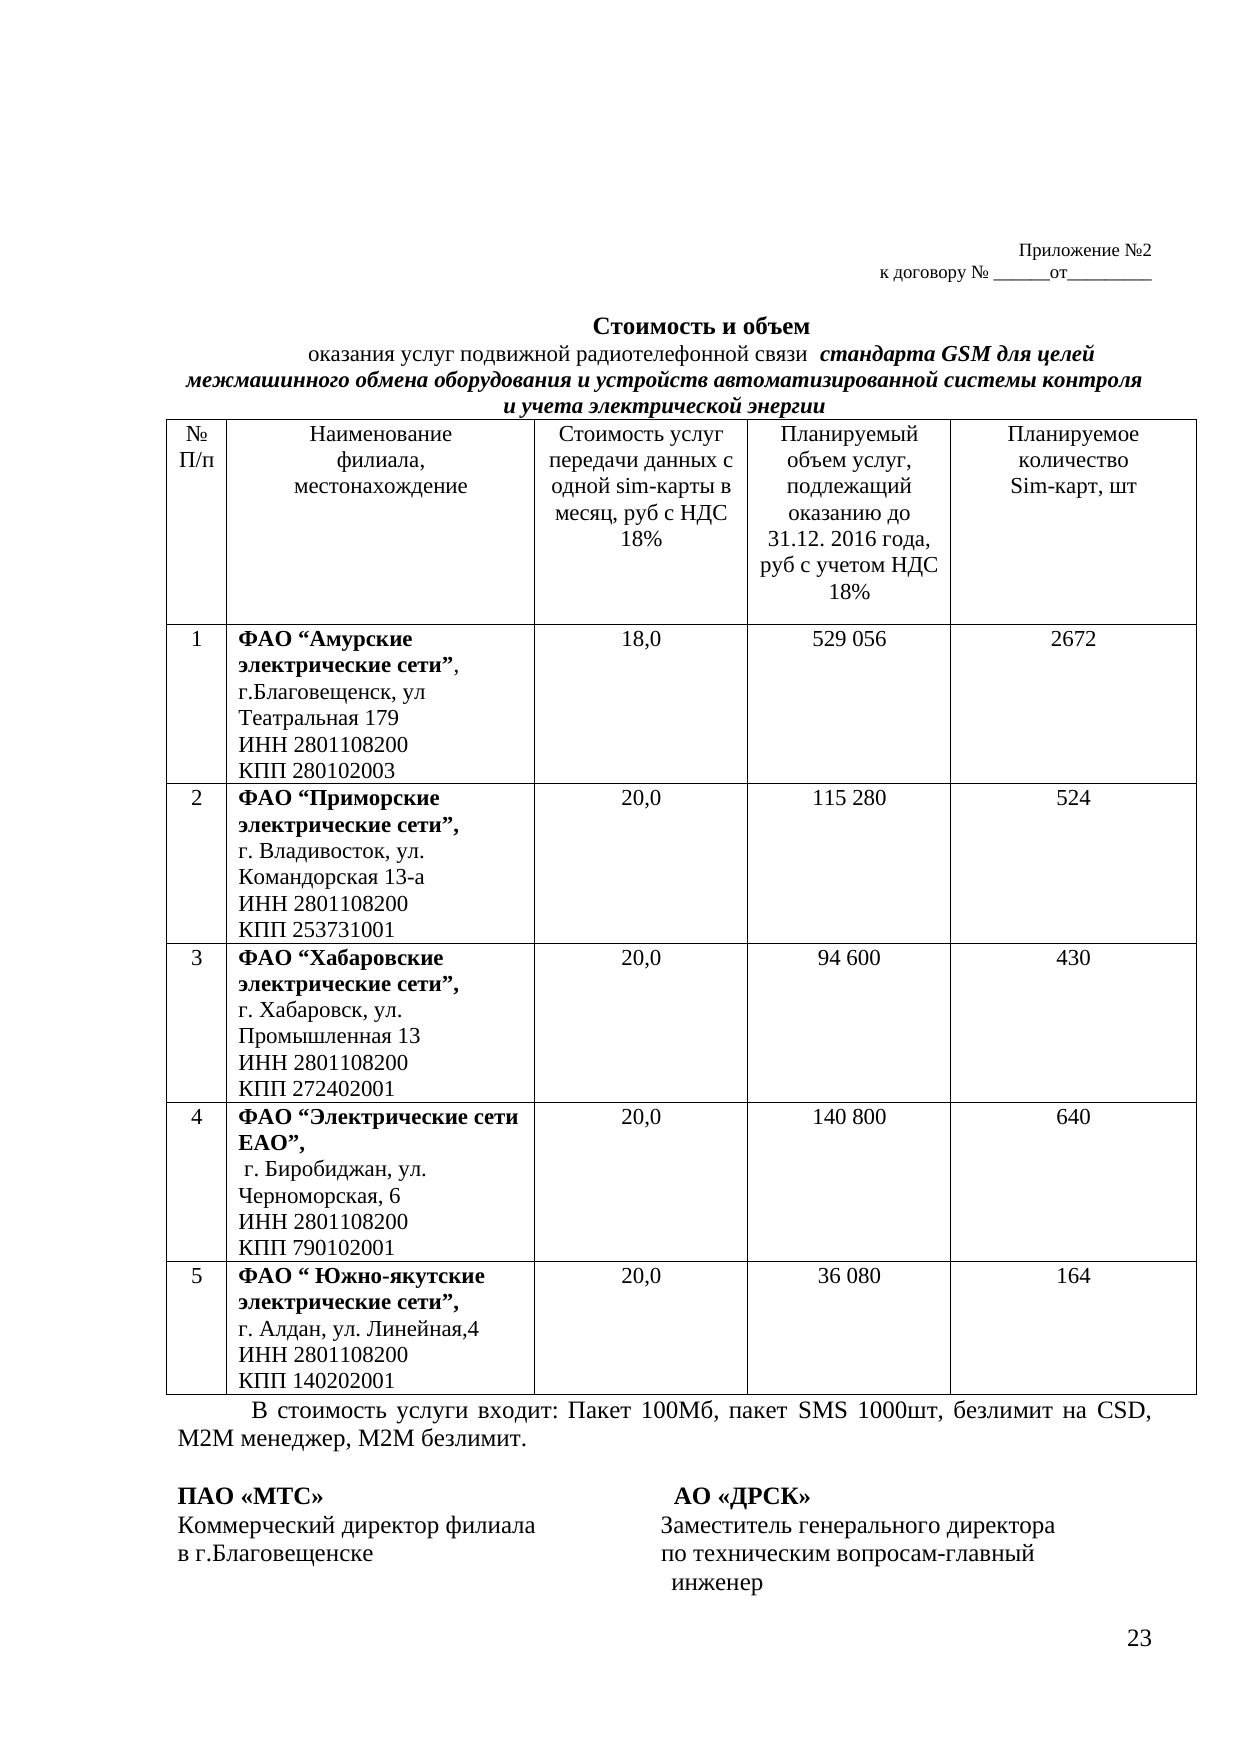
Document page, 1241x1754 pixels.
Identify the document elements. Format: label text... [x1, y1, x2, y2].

table_cell 20,0 [535, 1262, 747, 1394]
table_cell 2672 [951, 625, 1196, 783]
text ПАО «МТС» АО «ДРСК» [177, 1481, 1136, 1510]
table_cell 524 [951, 784, 1196, 942]
table_cell 20,0 [535, 784, 747, 942]
table_cell 94 600 [748, 944, 950, 1102]
text В стоимость услуги входит: Пакет 100Мб, пакет SMS 1000шт, безлимит на CSD, M2M менеджер, М2М безлимит. [177, 1395, 1152, 1452]
table_cell 20,0 [535, 944, 747, 1102]
table_header Планируемое количество Sim-карт, шт [951, 420, 1196, 624]
table_cell 3 [167, 944, 226, 1102]
table_cell 20,0 [535, 1103, 747, 1261]
text Приложение №2 [177, 239, 1152, 261]
table_cell 115 280 [748, 784, 950, 942]
table_cell 18,0 [535, 625, 747, 783]
text Коммерческий директор филиала Заместитель генерального директора [177, 1510, 1136, 1538]
table_header № П/п [167, 420, 226, 624]
text в г.Благовещенске по техническим вопросам-главный [177, 1538, 1136, 1567]
table_header Стоимость услуг передачи данных с одной sim-карты в месяц, руб с НДС 18% [535, 420, 747, 624]
table_cell ФАО “Амурские электрические сети”, г.Благовещенск, ул Театральная 179 ИНН 2801108200 КПП 280102003 [227, 625, 534, 783]
table_cell 140 800 [748, 1103, 950, 1261]
table_cell 430 [951, 944, 1196, 1102]
table_cell 5 [167, 1262, 226, 1394]
table_cell ФАО “Приморские электрические сети”, г. Владивосток, ул. Командорская 13-а ИНН 2801108200 КПП 253731001 [227, 784, 534, 942]
table_header Планируемый объем услуг, подлежащий оказанию до 31.12. 2016 года, руб с учетом НДС 18% [748, 420, 950, 624]
table_cell 1 [167, 625, 226, 783]
table_cell ФАО “Хабаровские электрические сети”, г. Хабаровск, ул. Промышленная 13 ИНН 2801108200 КПП 272402001 [227, 944, 534, 1102]
table_cell ФАО “Электрические сети ЕАО”, г. Биробиджан, ул. Черноморская, 6 ИНН 2801108200 КПП 790102001 [227, 1103, 534, 1261]
text к договору № ______от_________ [177, 261, 1152, 282]
text инженер [177, 1567, 1136, 1596]
table_cell 164 [951, 1262, 1196, 1394]
table_cell 640 [951, 1103, 1196, 1261]
table_cell ФАО “ Южно-якутские электрические сети”, г. Алдан, ул. Линейная,4 ИНН 2801108200 КПП 140202001 [227, 1262, 534, 1394]
text Стоимость и объем [177, 311, 1152, 339]
table_header Наименование филиала, местонахождение [227, 420, 534, 624]
table_cell 4 [167, 1103, 226, 1261]
table_cell 529 056 [748, 625, 950, 783]
table_cell 2 [167, 784, 226, 942]
table_cell 36 080 [748, 1262, 950, 1394]
text оказания услуг подвижной радиотелефонной связи стандарта GSM для целей межмашинного обмена оборудования и устройств автоматизированной системы контроля и учета электрической энергии [177, 339, 1152, 419]
